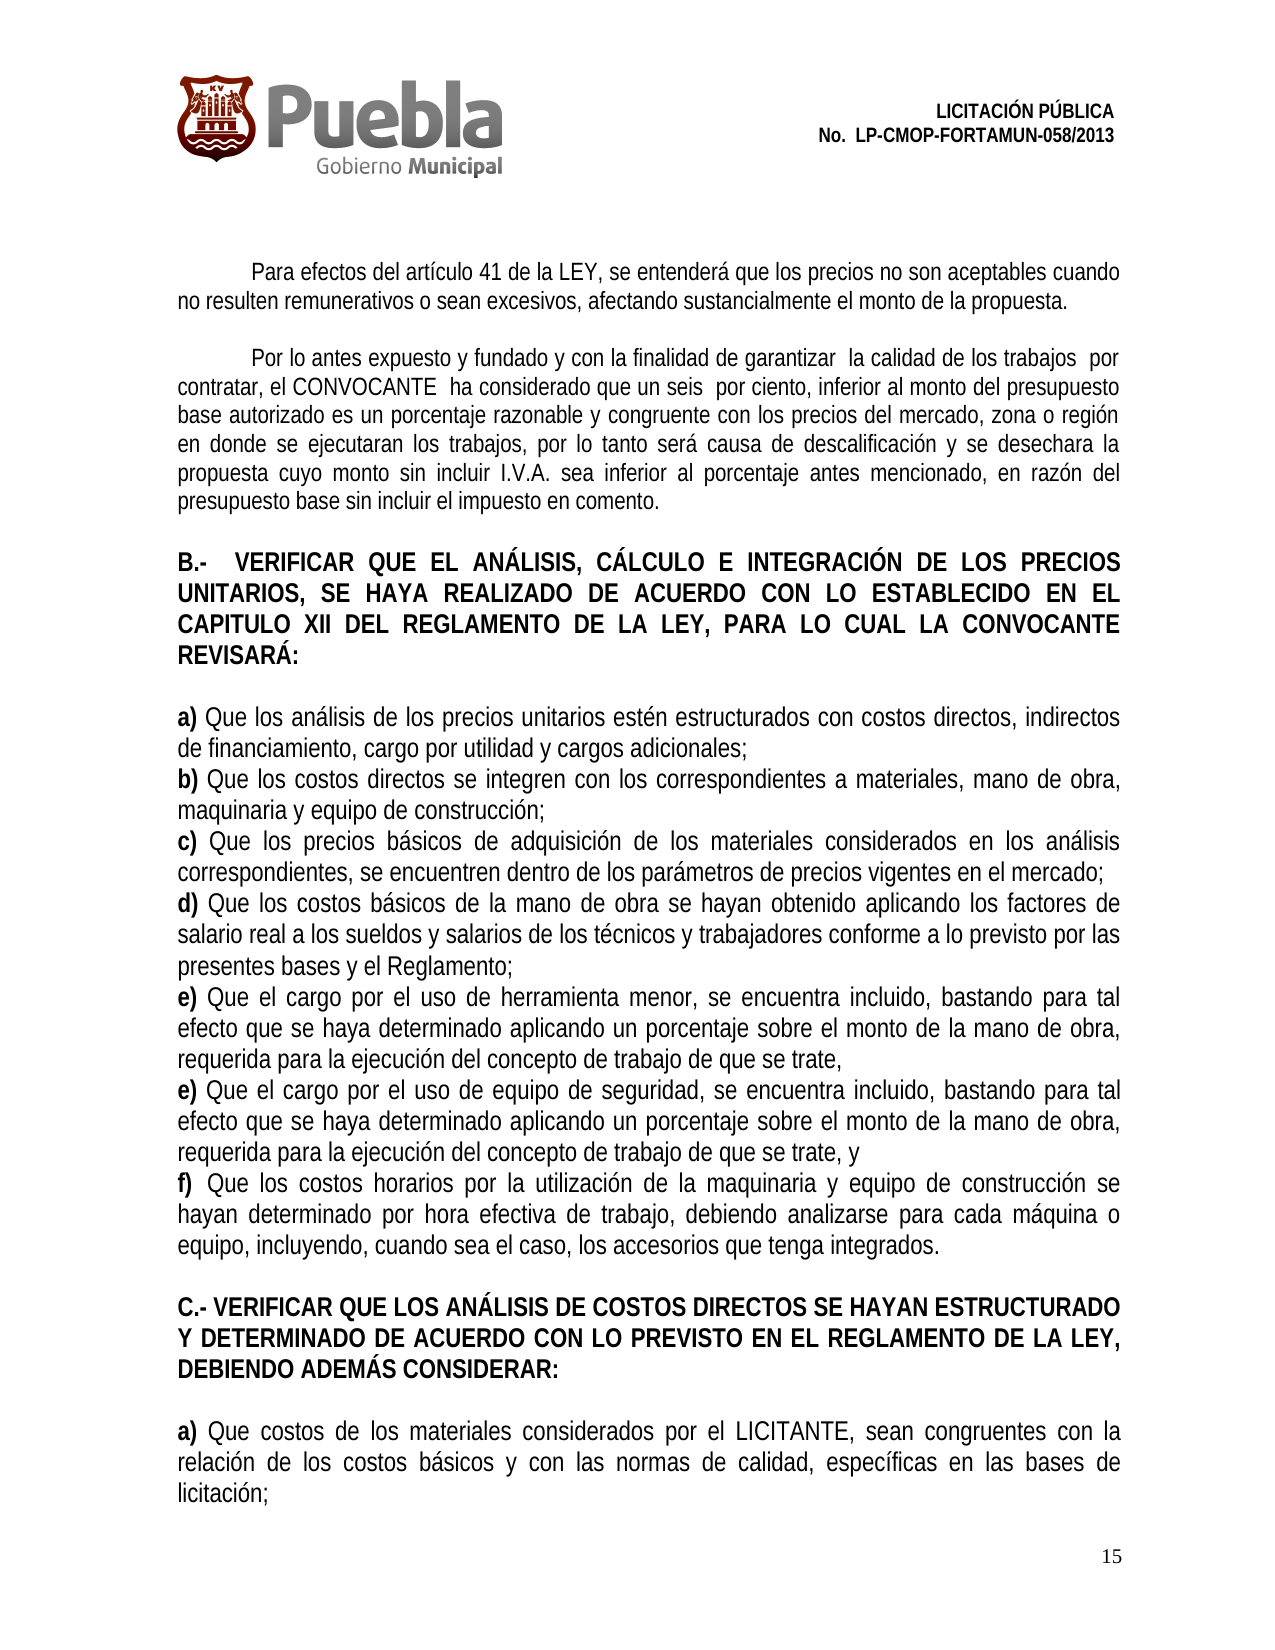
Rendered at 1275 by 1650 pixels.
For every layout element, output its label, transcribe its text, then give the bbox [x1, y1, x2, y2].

text a) Que costos de los materiales considerados por el LICITANTE, sean congruentes con la relación de los costos básicos y con las normas de calidad, específicas en las bases de licitación; [177, 1415, 1122, 1508]
text d) Que los costos básicos de la mano de obra se hayan obtenido aplicando los factores de salario real a los sueldos y salarios de los técnicos y trabajadores conforme a lo previsto por las presentes bases y el Reglamento; [177, 887, 1122, 981]
list Que los costos horarios por la utilización de la maquinaria y equipo de construcción se hayan determinado por hora efectiva de trabajo, debiendo analizarse para cada máquina o equipo, incluyendo, cuando sea el caso, los accesorios que tenga integrados. [177, 1167, 1122, 1260]
text B.- VERIFICAR QUE EL ANÁLISIS, CÁLCULO E INTEGRACIÓN DE LOS PRECIOS UNITARIOS, SE HAYA REALIZADO DE ACUERDO CON LO ESTABLECIDO EN EL CAPITULO XII DEL REGLAMENTO DE LA LEY, PARA LO CUAL LA CONVOCANTE REVISARÁ: [177, 546, 1122, 670]
text e) Que el cargo por el uso de herramienta menor, se encuentra incluido, bastando para tal efecto que se haya determinado aplicando un porcentaje sobre el monto de la mano de obra, requerida para la ejecución del concepto de trabajo de que se trate, [177, 981, 1122, 1074]
text c) Que los precios básicos de adquisición de los materiales considerados en los análisis correspondientes, se encuentren dentro de los parámetros de precios vigentes en el mercado; [177, 825, 1122, 887]
text Por lo antes expuesto y fundado y con la finalidad de garantizar la calidad de los trabajos por contratar, el CONVOCANTE ha considerado que un seis por ciento, inferior al monto del presupuesto base autorizado es un porcentaje razonable y congruente con los precios del mercado, zona o región en donde se ejecutaran los trabajos, por lo tanto será causa de descalificación y se desechara la propuesta cuyo monto sin incluir I.V.A. sea inferior al porcentaje antes mencionado, en razón del presupuesto base sin incluir el impuesto en comento. [177, 343, 1122, 515]
text e) Que el cargo por el uso de equipo de seguridad, se encuentra incluido, bastando para tal efecto que se haya determinado aplicando un porcentaje sobre el monto de la mano de obra, requerida para la ejecución del concepto de trabajo de que se trate, y [177, 1074, 1122, 1167]
text b) Que los costos directos se integren con los correspondientes a materiales, mano de obra, maquinaria y equipo de construcción; [177, 763, 1122, 825]
picture [177, 75, 502, 178]
text a) Que los análisis de los precios unitarios estén estructurados con costos directos, indirectos de financiamiento, cargo por utilidad y cargos adicionales; [177, 701, 1122, 763]
text Para efectos del artículo 41 de la LEY, se entenderá que los precios no son aceptables cuando no resulten remunerativos o sean excesivos, afectando sustancialmente el monto de la propuesta. [177, 257, 1122, 314]
text C.- VERIFICAR QUE LOS ANÁLISIS DE COSTOS DIRECTOS SE HAYAN ESTRUCTURADO Y DETERMINADO DE ACUERDO CON LO PREVISTO EN EL REGLAMENTO DE LA LEY, DEBIENDO ADEMÁS CONSIDERAR: [177, 1291, 1122, 1384]
